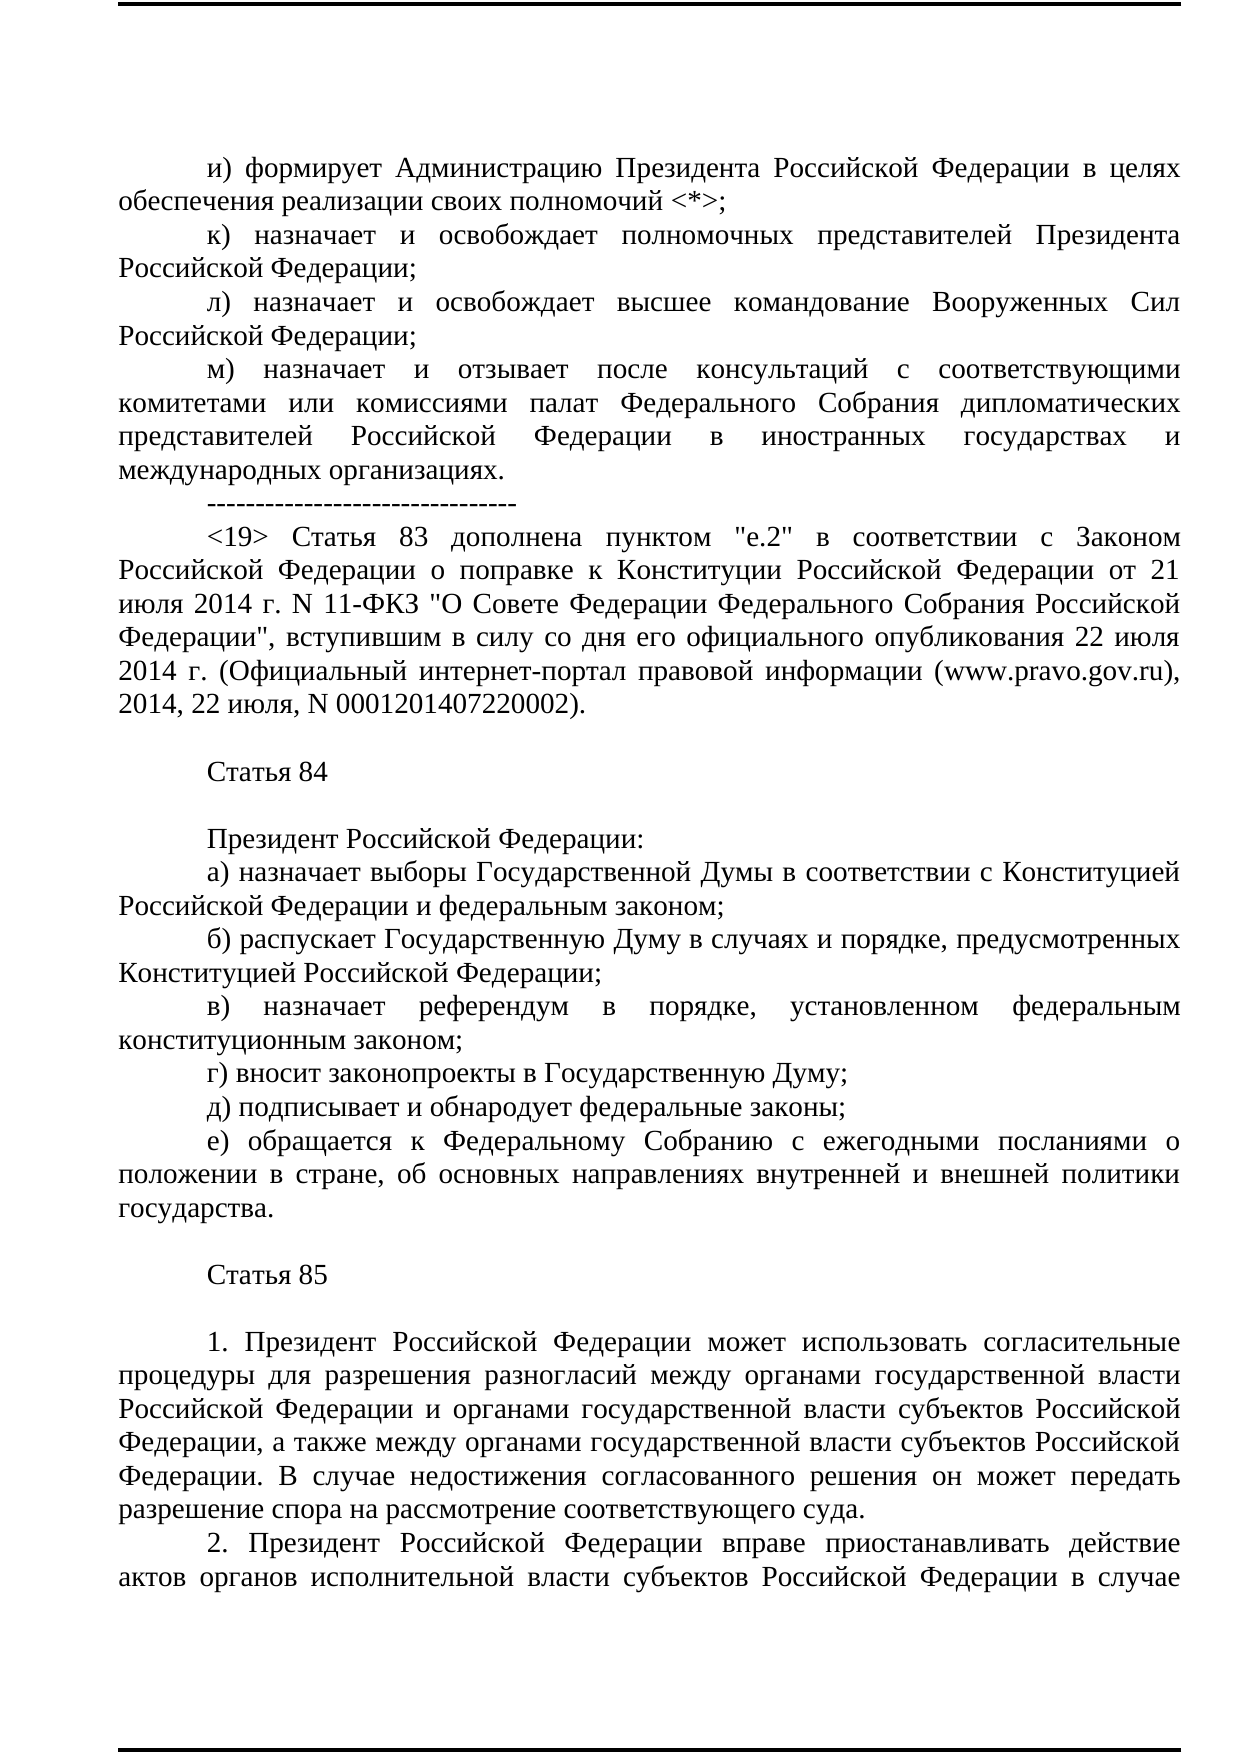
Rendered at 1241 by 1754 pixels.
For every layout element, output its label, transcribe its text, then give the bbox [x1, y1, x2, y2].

text д) подписывает и обнародует федеральные законы; [118, 1089, 1181, 1123]
text в) назначает референдум в порядке, установленном федеральным конституционным законом; [118, 988, 1181, 1056]
text 1. Президент Российской Федерации может использовать согласительные процедуры для разрешения разногласий между органами государственной власти Российской Федерации и органами государственной власти субъектов Российской Федерации, а также между органами государственной власти субъектов Российской Федерации. В случае недостижения согласованного решения он может передать разрешение спора на рассмотрение соответствующего суда. [118, 1324, 1181, 1525]
text Статья 85 [118, 1257, 1181, 1290]
text м) назначает и отзывает после консультаций с соответствующими комитетами или комиссиями палат Федерального Собрания дипломатических представителей Российской Федерации в иностранных государствах и международных организациях. [118, 351, 1181, 485]
text -------------------------------- [118, 485, 1181, 519]
text а) назначает выборы Государственной Думы в соответствии с Конституцией Российской Федерации и федеральным законом; [118, 854, 1181, 921]
text к) назначает и освобождает полномочных представителей Президента Российской Федерации; [118, 217, 1181, 284]
text г) вносит законопроекты в Государственную Думу; [118, 1056, 1181, 1089]
text л) назначает и освобождает высшее командование Вооруженных Сил Российской Федерации; [118, 284, 1181, 351]
text Президент Российской Федерации: [118, 821, 1181, 854]
text е) обращается к Федеральному Собранию с ежегодными посланиями о положении в стране, об основных направлениях внутренней и внешней политики государства. [118, 1123, 1181, 1223]
text <19> Статья 83 дополнена пунктом "е.2" в соответствии с Законом Российской Федерации о поправке к Конституции Российской Федерации от 21 июля 2014 г. N 11-ФКЗ "О Совете Федерации Федерального Собрания Российской Федерации", вступившим в силу со дня его официального опубликования 22 июля 2014 г. (Официальный интернет-портал правовой информации (www.pravo.gov.ru), 2014, 22 июля, N 0001201407220002). [118, 519, 1181, 720]
text б) распускает Государственную Думу в случаях и порядке, предусмотренных Конституцией Российской Федерации; [118, 921, 1181, 988]
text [118, 1525, 1181, 1592]
text и) формирует Администрацию Президента Российской Федерации в целях обеспечения реализации своих полномочий <*>; [118, 150, 1181, 217]
text Статья 84 [118, 754, 1181, 787]
